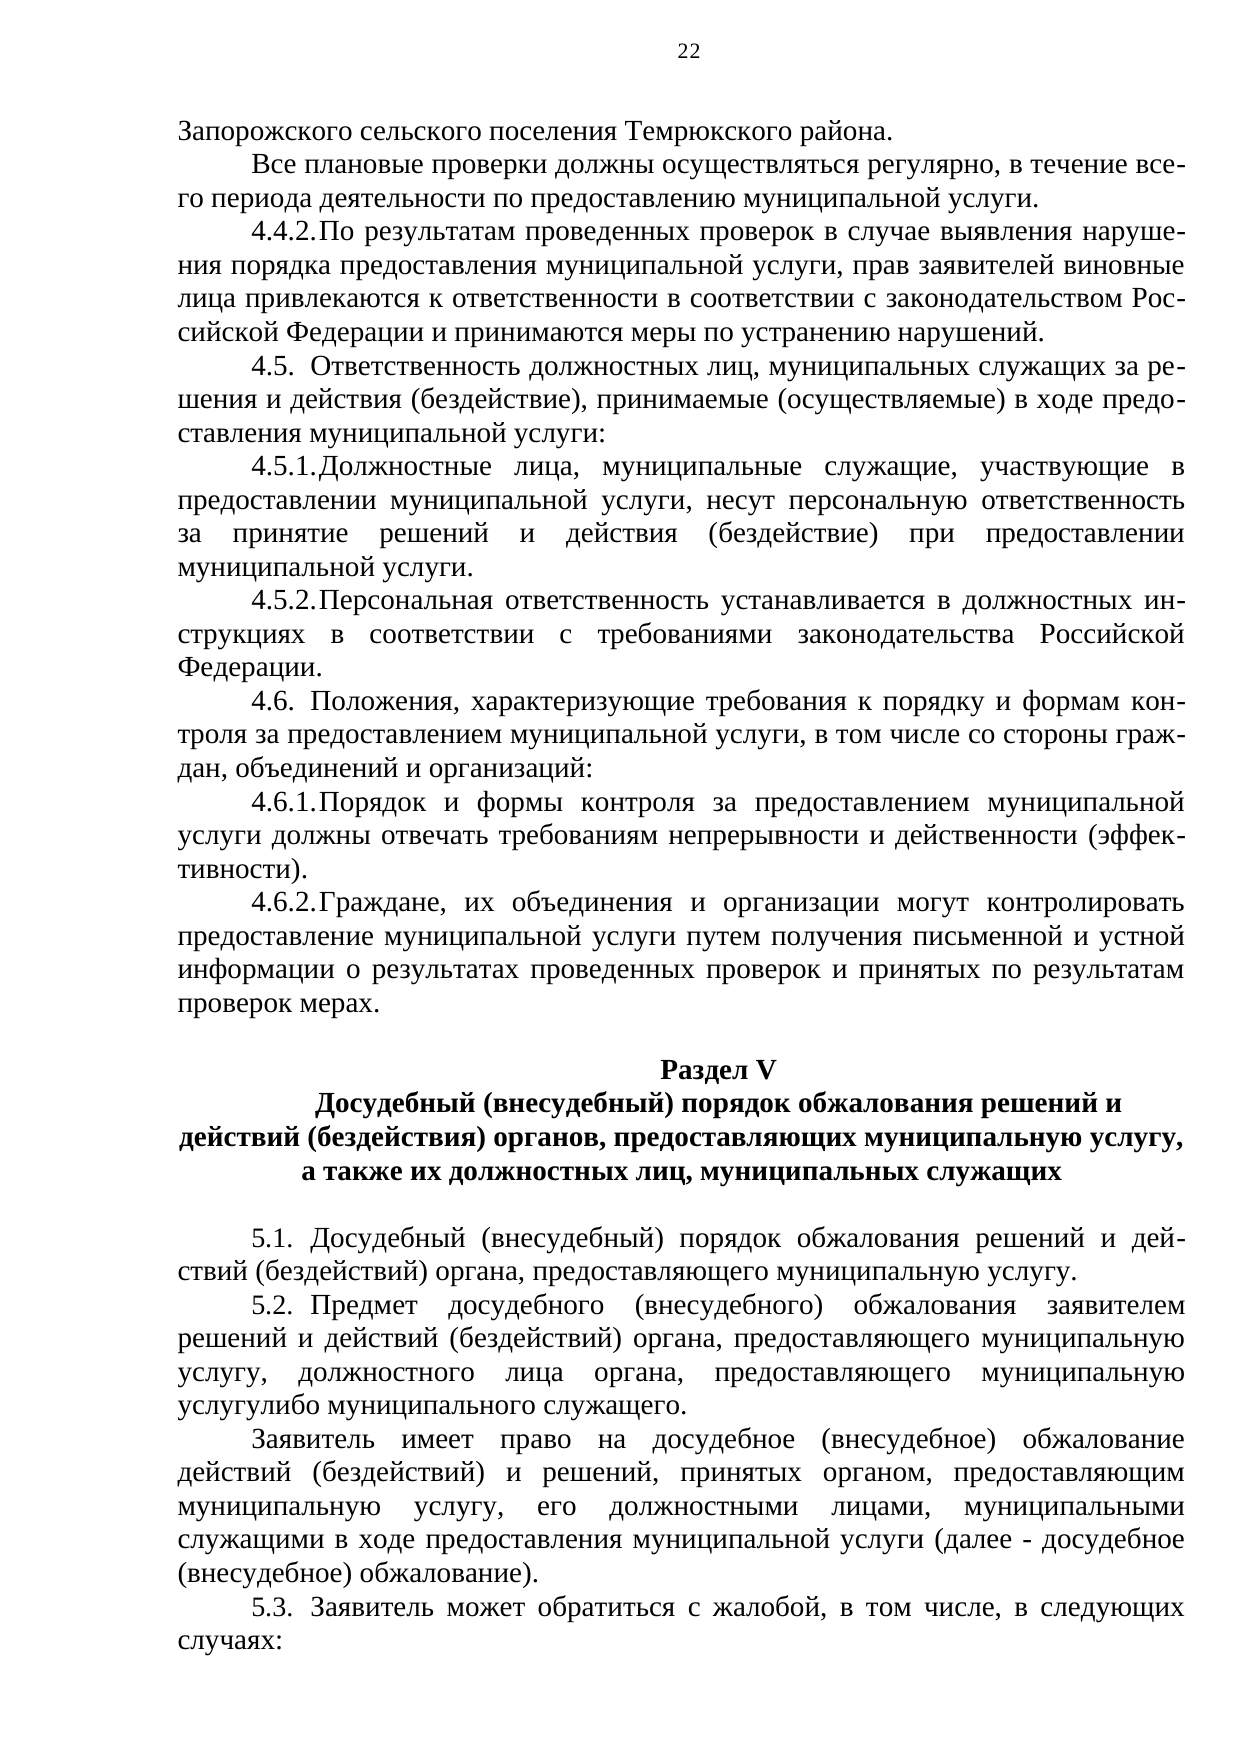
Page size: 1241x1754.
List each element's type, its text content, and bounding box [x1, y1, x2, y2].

list Положения, характеризующие требования к порядку и формам контроля за предоставлением муниципальной услуги, в том числе со стороны граждан, объединений и организаций: [177, 683, 1186, 784]
list Заявитель может обратиться с жалобой, в том числе, в следующих случаях: [177, 1589, 1186, 1656]
list Предмет досудебного (внесудебного) обжалования заявителем решений и действий (бездействий) органа, предоставляющего муниципальную услугу, должностного лица органа, предоставляющего муниципальную услугулибо муниципального служащего. [177, 1287, 1186, 1421]
text Раздел V [177, 1052, 1186, 1086]
list Досудебный (внесудебный) порядок обжалования решений и действий (бездействий) органа, предоставляющего муниципальную услугу. [177, 1220, 1186, 1287]
list По результатам проведенных проверок в случае выявления нарушения порядка предоставления муниципальной услуги, прав заявителей виновные лица привлекаются к ответственности в соответствии с законодательством Российской Федерации и принимаются меры по устранению нарушений. [177, 213, 1186, 348]
list Граждане, их объединения и организации могут контролировать предоставление муниципальной услуги путем получения письменной и устной информации о результатах проведенных проверок и принятых по результатам проверок мерах. [177, 884, 1186, 1018]
text Все плановые проверки должны осуществляться регулярно, в течение всего периода деятельности по предоставлению муниципальной услуги. [177, 146, 1186, 213]
list Должностные лица, муниципальные служащие, участвующие в предоставлении муниципальной услуги, несут персональную ответственность за принятие решений и действия (бездействие) при предоставлении муниципальной услуги. [177, 448, 1186, 582]
list Порядок и формы контроля за предоставлением муниципальной услуги должны отвечать требованиям непрерывности и действенности (эффективности). [177, 784, 1186, 884]
list Персональная ответственность устанавливается в должностных инструкциях в соответствии с требованиями законодательства Российской Федерации. [177, 582, 1186, 683]
text Заявитель имеет право на досудебное (внесудебное) обжалование действий (бездействий) и решений, принятых органом, предоставляющим муниципальную услугу, его должностными лицами, муниципальными служащими в ходе предоставления муниципальной услуги (далее - досудебное (внесудебное) обжалование). [177, 1421, 1186, 1589]
list Ответственность должностных лиц, муниципальных служащих за решения и действия (бездействие), принимаемые (осуществляемые) в ходе предоставления муниципальной услуги: [177, 348, 1186, 448]
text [177, 113, 1186, 146]
text Досудебный (внесудебный) порядок обжалования решений и действий (бездействия) органов, предоставляющих муниципальную услугу, а также их должностных лиц, муниципальных служащих [177, 1086, 1186, 1186]
